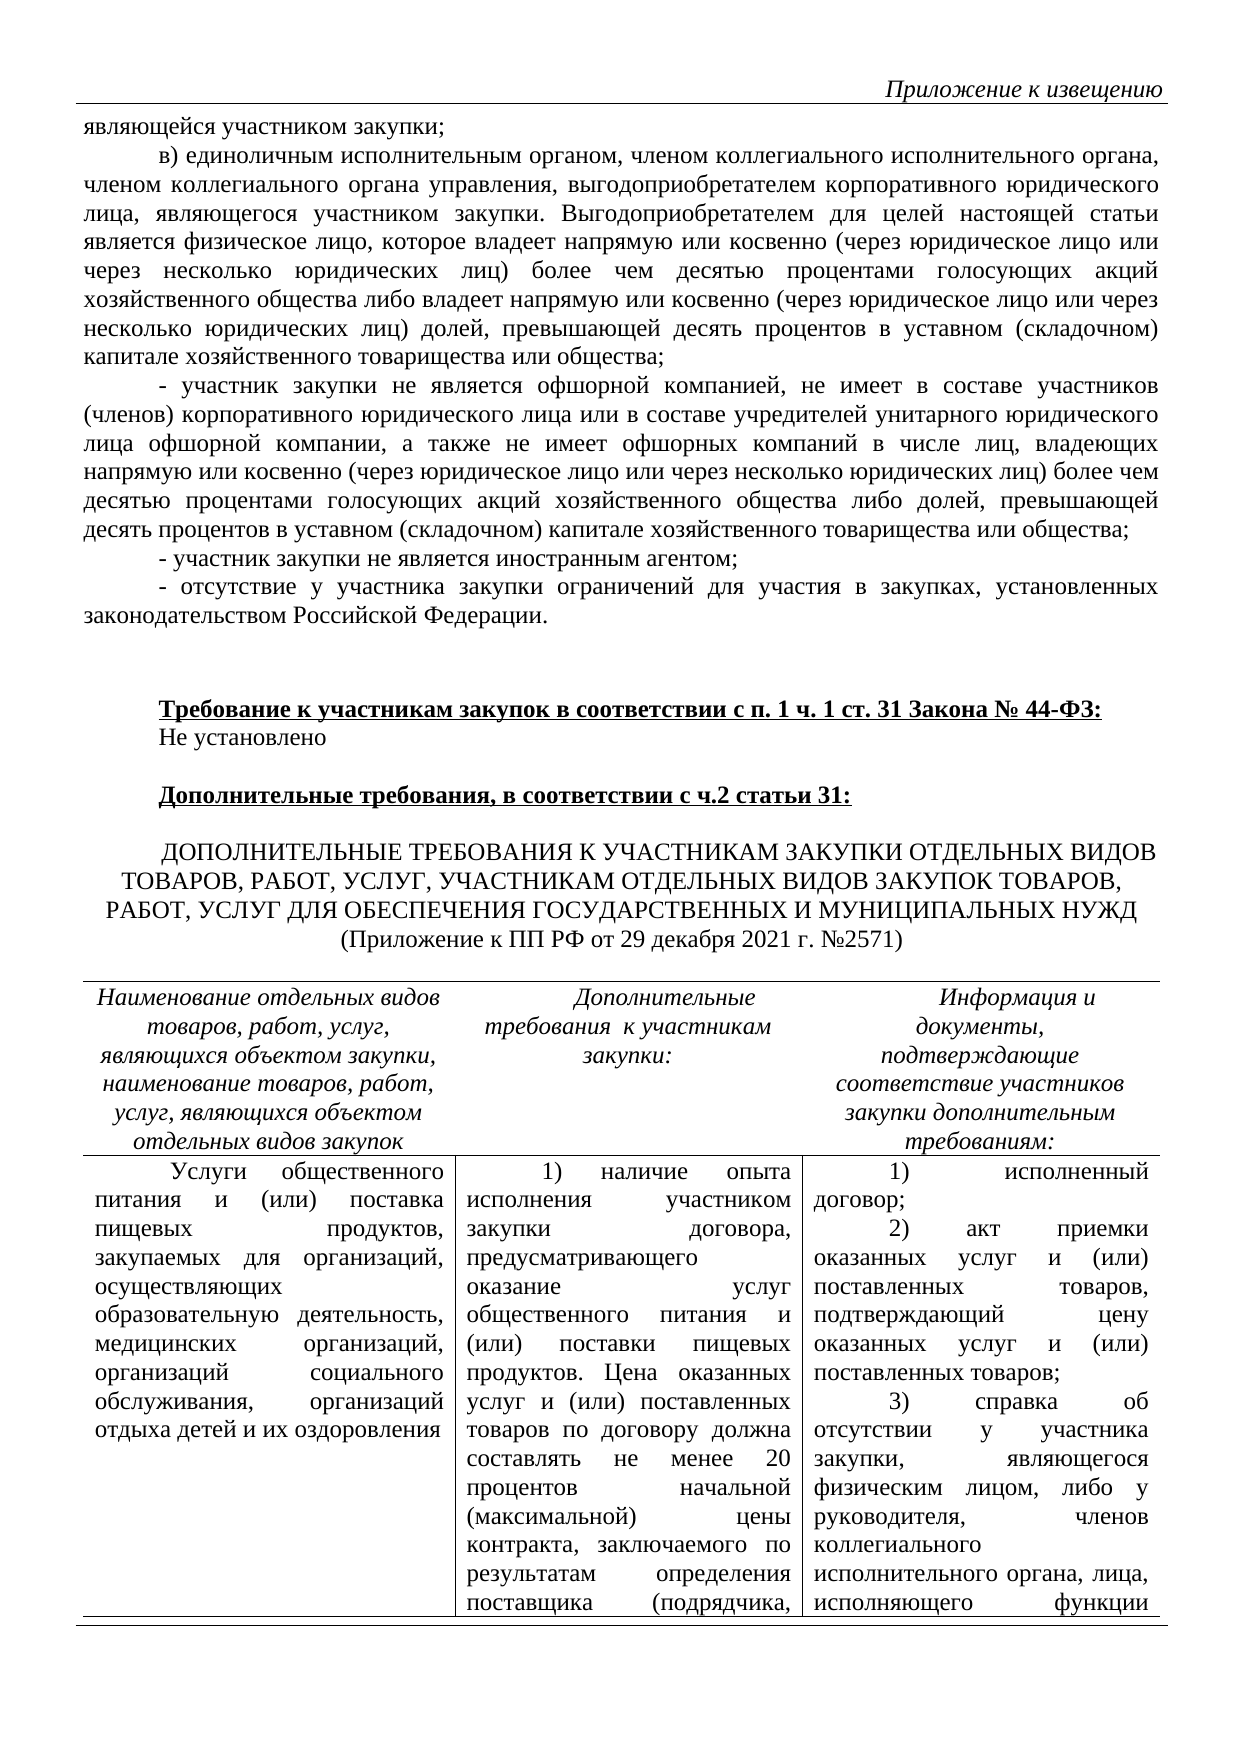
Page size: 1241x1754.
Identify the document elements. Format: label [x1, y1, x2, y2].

table_cell [76, 104, 1168, 1624]
